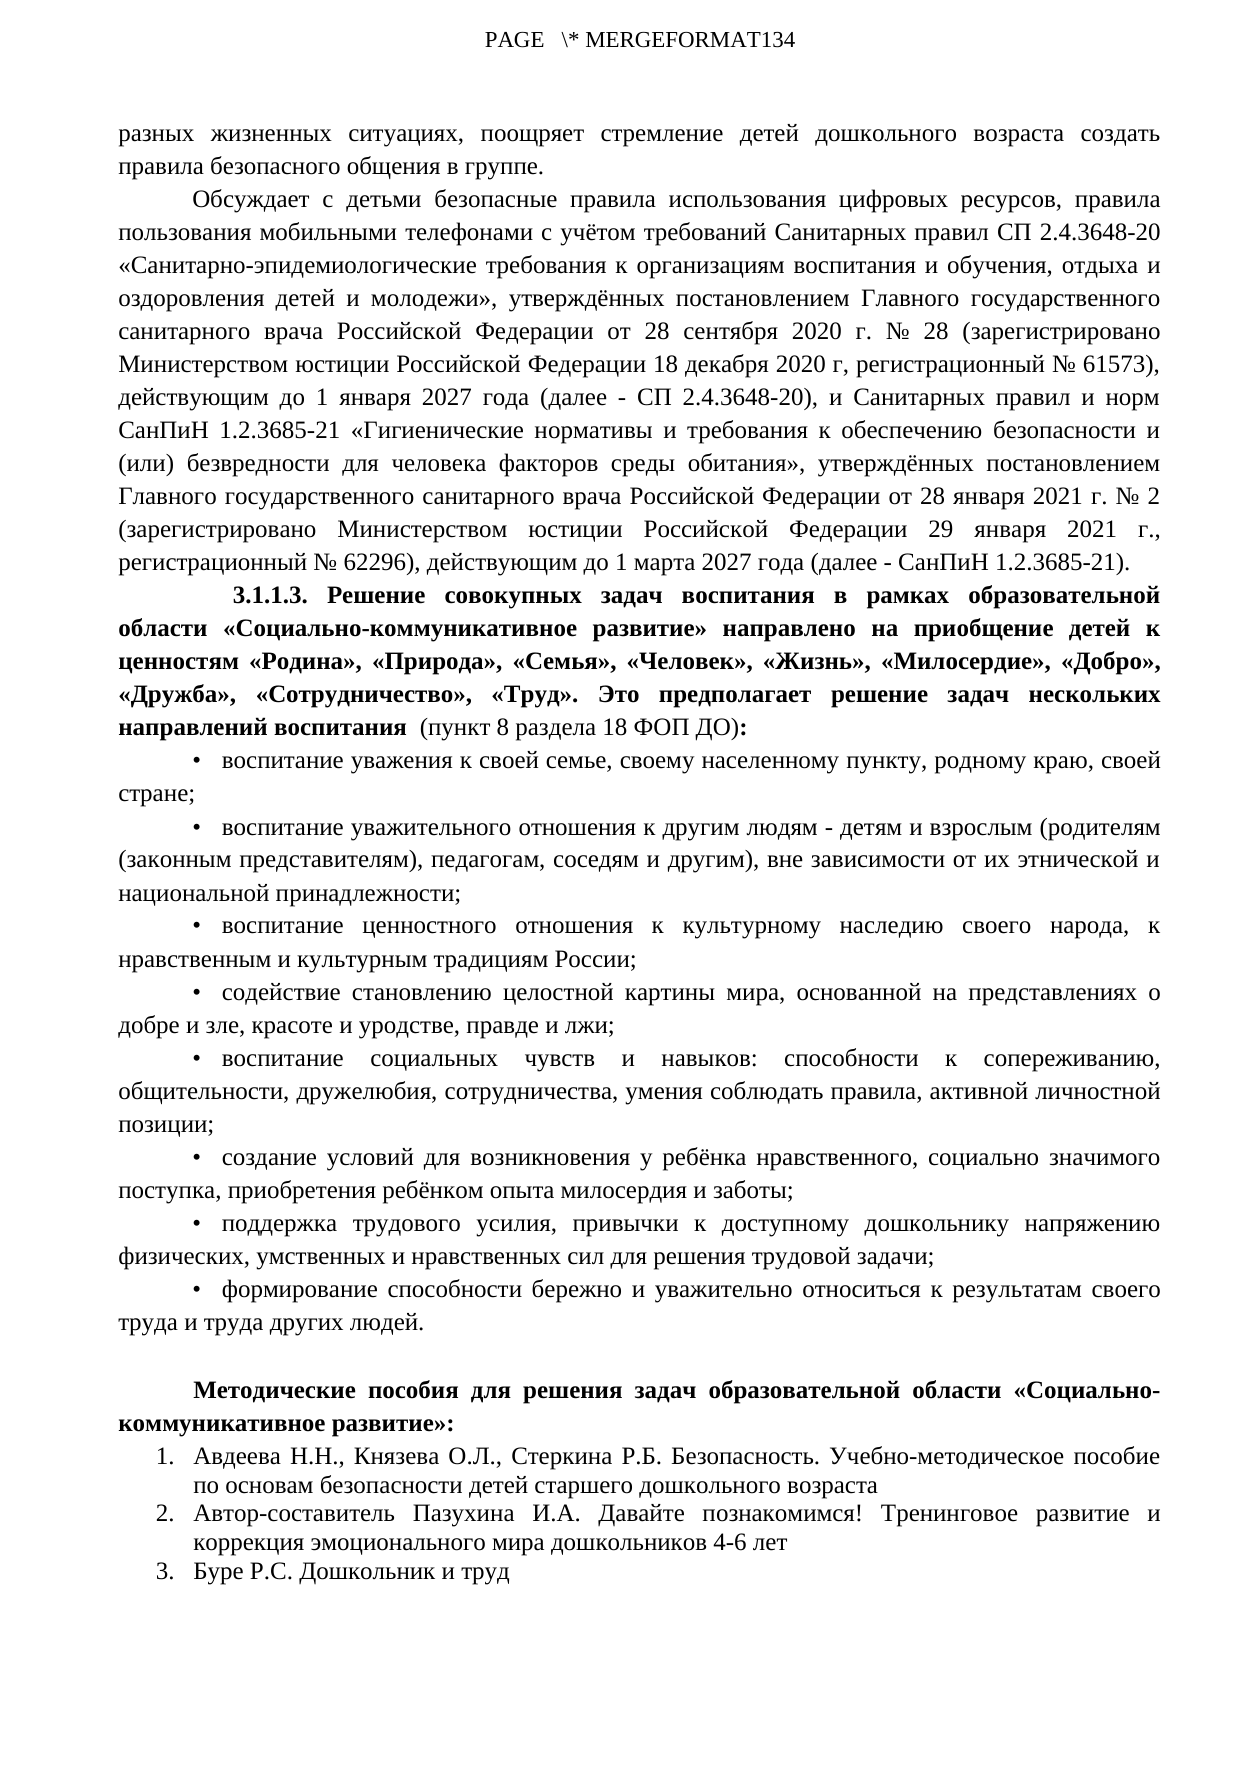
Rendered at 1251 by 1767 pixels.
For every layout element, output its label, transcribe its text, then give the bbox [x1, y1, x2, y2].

list создание условий для возникновения у ребёнка нравственного, социально значимого поступка, приобретения ребёнком опыта милосердия и заботы; [118, 1142, 1161, 1203]
list содействие становлению целостной картины мира, основанной на представлениях о добре и зле, красоте и уродстве, правде и лжи; [118, 977, 1161, 1038]
text Методические пособия для решения задач образовательной области «Социально-коммуникативное развитие»: [118, 1375, 1161, 1437]
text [118, 118, 1161, 180]
list формирование способности бережно и уважительно относиться к результатам своего труда и труда других людей. [118, 1274, 1161, 1336]
text 3.1.1.3. Решение совокупных задач воспитания в рамках образовательной области «Социально-коммуникативное развитие» направлено на приобщение детей к ценностям «Родина», «Природа», «Семья», «Человек», «Жизнь», «Милосердие», «Добро», «Дружба», «Сотрудничество», «Труд». Это предполагает решение задач нескольких направлений воспитания (пункт 8 раздела 18 ФОП ДО): [118, 580, 1161, 741]
list Автор-составитель Пазухина И.А. Давайте познакомимся! Тренинговое развитие и коррекция эмоционального мира дошкольников 4-6 лет [156, 1498, 1161, 1556]
list воспитание социальных чувств и навыков: способности к сопереживанию, общительности, дружелюбия, сотрудничества, умения соблюдать правила, активной личностной позиции; [118, 1043, 1161, 1137]
list воспитание уважительного отношения к другим людям - детям и взрослым (родителям (законным представителям), педагогам, соседям и другим), вне зависимости от их этнической и национальной принадлежности; [118, 812, 1161, 906]
list поддержка трудового усилия, привычки к доступному дошкольнику напряжению физических, умственных и нравственных сил для решения трудовой задачи; [118, 1208, 1161, 1269]
text Обсуждает с детьми безопасные правила использования цифровых ресурсов, правила пользования мобильными телефонами с учётом требований Санитарных правил СП 2.4.3648-20 «Санитарно-эпидемиологические требования к организациям воспитания и обучения, отдыха и оздоровления детей и молодежи», утверждённых постановлением Главного государственного санитарного врача Российской Федерации от 28 сентября 2020 г. № 28 (зарегистрировано Министерством юстиции Российской Федерации 18 декабря 2020 г, регистрационный № 61573), действующим до 1 января 2027 года (далее - СП 2.4.3648-20), и Санитарных правил и норм СанПиН 1.2.3685-21 «Гигиенические нормативы и требования к обеспечению безопасности и (или) безвредности для человека факторов среды обитания», утверждённых постановлением Главного государственного санитарного врача Российской Федерации от 28 января 2021 г. № 2 (зарегистрировано Министерством юстиции Российской Федерации 29 января 2021 г., регистрационный № 62296), действующим до 1 марта 2027 года (далее - СанПиН 1.2.3685-21). [118, 184, 1161, 576]
list Авдеева Н.Н., Князева О.Л., Стеркина Р.Б. Безопасность. Учебно-методическое пособие по основам безопасности детей старшего дошкольного возраста [156, 1441, 1161, 1498]
list воспитание ценностного отношения к культурному наследию своего народа, к нравственным и культурным традициям России; [118, 911, 1161, 972]
list воспитание уважения к своей семье, своему населенному пункту, родному краю, своей стране; [118, 746, 1161, 807]
list Буре Р.С. Дошкольник и труд [156, 1556, 1161, 1585]
